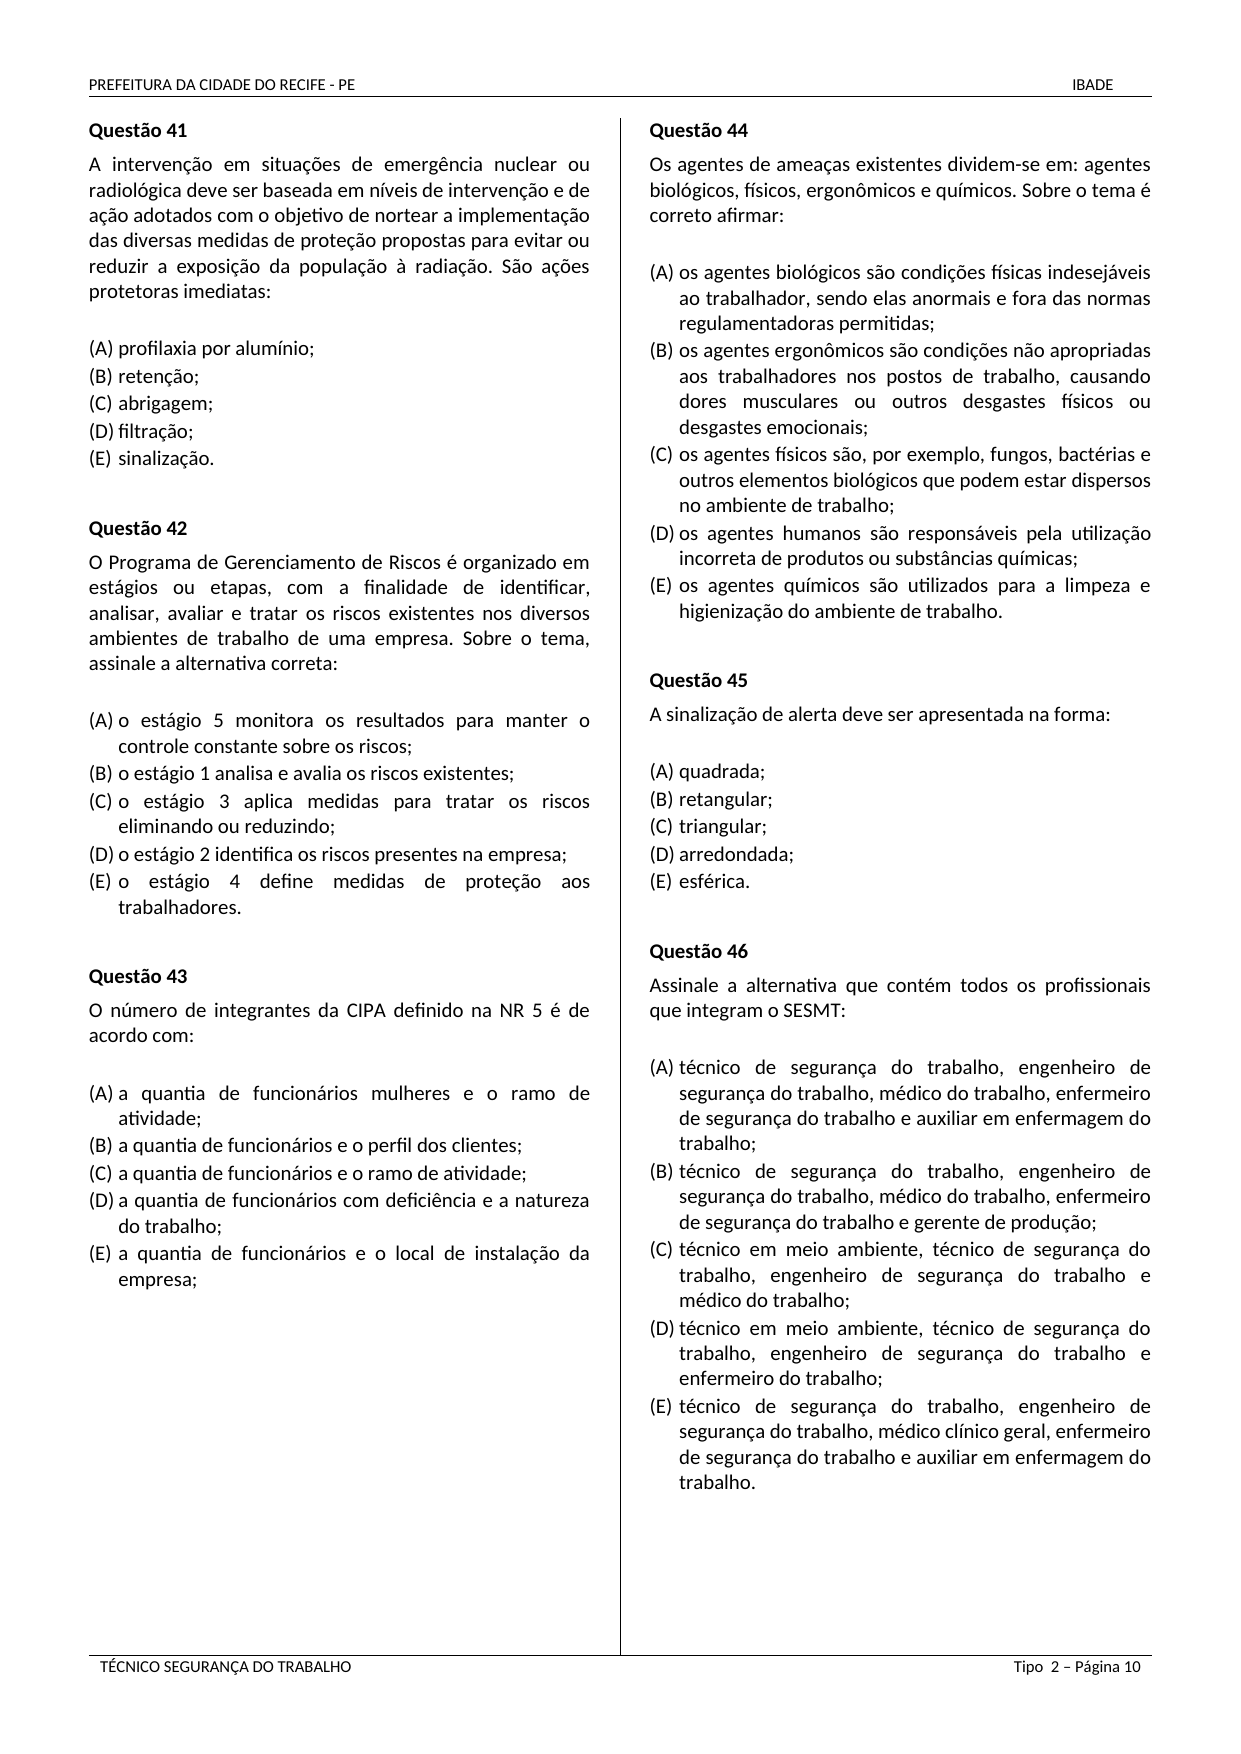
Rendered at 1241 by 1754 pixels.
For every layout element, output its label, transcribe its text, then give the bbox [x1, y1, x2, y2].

text Os agentes de ameaças existentes dividem-se em: agentes biológicos, físicos, ergonômicos e químicos. Sobre o tema é correto afirmar: [649, 151, 1152, 228]
text (E) a quantia de funcionários e o local de instalação da empresa; [89, 1241, 591, 1291]
text (D) filtração; [118, 418, 591, 443]
text (D) a quantia de funcionários com deficiência e a natureza do trabalho; [89, 1188, 591, 1238]
text Questão 44 [649, 118, 1152, 143]
text O Programa de Gerenciamento de Riscos é organizado em estágios ou etapas, com a finalidade de identificar, analisar, avaliar e tratar os riscos existentes nos diversos ambientes de trabalho de uma empresa. Sobre o tema, assinale a alternativa correta: [89, 549, 591, 676]
text (B) retangular; [679, 786, 1152, 811]
text (E) técnico de segurança do trabalho, engenheiro de segurança do trabalho, médico clínico geral, enfermeiro de segurança do trabalho e auxiliar em enfermagem do trabalho. [649, 1393, 1152, 1495]
text (A) o estágio 5 monitora os resultados para manter o controle constante sobre os riscos; [89, 708, 591, 758]
text (E) os agentes químicos são utilizados para a limpeza e higienização do ambiente de trabalho. [649, 573, 1152, 623]
text Questão 41 [89, 118, 591, 143]
text A intervenção em situações de emergência nuclear ou radiológica deve ser baseada em níveis de intervenção e de ação adotados com o objetivo de nortear a implementação das diversas medidas de proteção propostas para evitar ou reduzir a exposição da população à radiação. São ações protetoras imediatas: [89, 151, 591, 304]
text (A) a quantia de funcionários mulheres e o ramo de atividade; [89, 1080, 591, 1131]
text (B) técnico de segurança do trabalho, engenheiro de segurança do trabalho, médico do trabalho, enfermeiro de segurança do trabalho e gerente de produção; [649, 1158, 1152, 1234]
text (C) a quantia de funcionários e o ramo de atividade; [118, 1160, 591, 1186]
text (B) a quantia de funcionários e o perfil dos clientes; [118, 1133, 591, 1158]
text Questão 42 [89, 515, 591, 541]
text (E) esférica. [649, 868, 1152, 894]
text A sinalização de alerta deve ser apresentada na forma: [649, 701, 1152, 727]
text (C) triangular; [649, 813, 1152, 839]
text O número de integrantes da CIPA definido na NR 5 é de acordo com: [89, 997, 591, 1048]
text (B) retenção; [118, 363, 591, 388]
text (D) arredondada; [679, 841, 1152, 866]
text (E) o estágio 4 define medidas de proteção aos trabalhadores. [89, 868, 591, 919]
text (A) os agentes biológicos são condições físicas indesejáveis ao trabalhador, sendo elas anormais e fora das normas regulamentadoras permitidas; [649, 259, 1152, 336]
text (D) técnico em meio ambiente, técnico de segurança do trabalho, engenheiro de segurança do trabalho e enfermeiro do trabalho; [649, 1315, 1152, 1391]
text Questão 43 [89, 963, 591, 989]
text (E) sinalização. [118, 446, 591, 471]
text Assinale a alternativa que contém todos os profissionais que integram o SESMT: [649, 972, 1152, 1023]
text (A) quadrada; [649, 758, 1152, 784]
text (B) os agentes ergonômicos são condições não apropriadas aos trabalhadores nos postos de trabalho, causando dores musculares ou outros desgastes físicos ou desgastes emocionais; [649, 338, 1152, 439]
text (D) o estágio 2 identifica os riscos presentes na empresa; [118, 841, 591, 866]
text (C) o estágio 3 aplica medidas para tratar os riscos eliminando ou reduzindo; [89, 788, 591, 839]
text Questão 45 [649, 668, 1152, 693]
text (D) os agentes humanos são responsáveis pela utilização incorreta de produtos ou substâncias químicas; [649, 520, 1152, 571]
text (C) abrigagem; [118, 391, 591, 416]
text (B) o estágio 1 analisa e avalia os riscos existentes; [118, 761, 591, 786]
text (A) técnico de segurança do trabalho, engenheiro de segurança do trabalho, médico do trabalho, enfermeiro de segurança do trabalho e auxiliar em enfermagem do trabalho; [649, 1054, 1152, 1156]
text (A) profilaxia por alumínio; [118, 336, 591, 361]
text (C) técnico em meio ambiente, técnico de segurança do trabalho, engenheiro de segurança do trabalho e médico do trabalho; [649, 1236, 1152, 1313]
text Questão 46 [649, 938, 1152, 963]
text (C) os agentes físicos são, por exemplo, fungos, bactérias e outros elementos biológicos que podem estar dispersos no ambiente de trabalho; [649, 441, 1152, 518]
